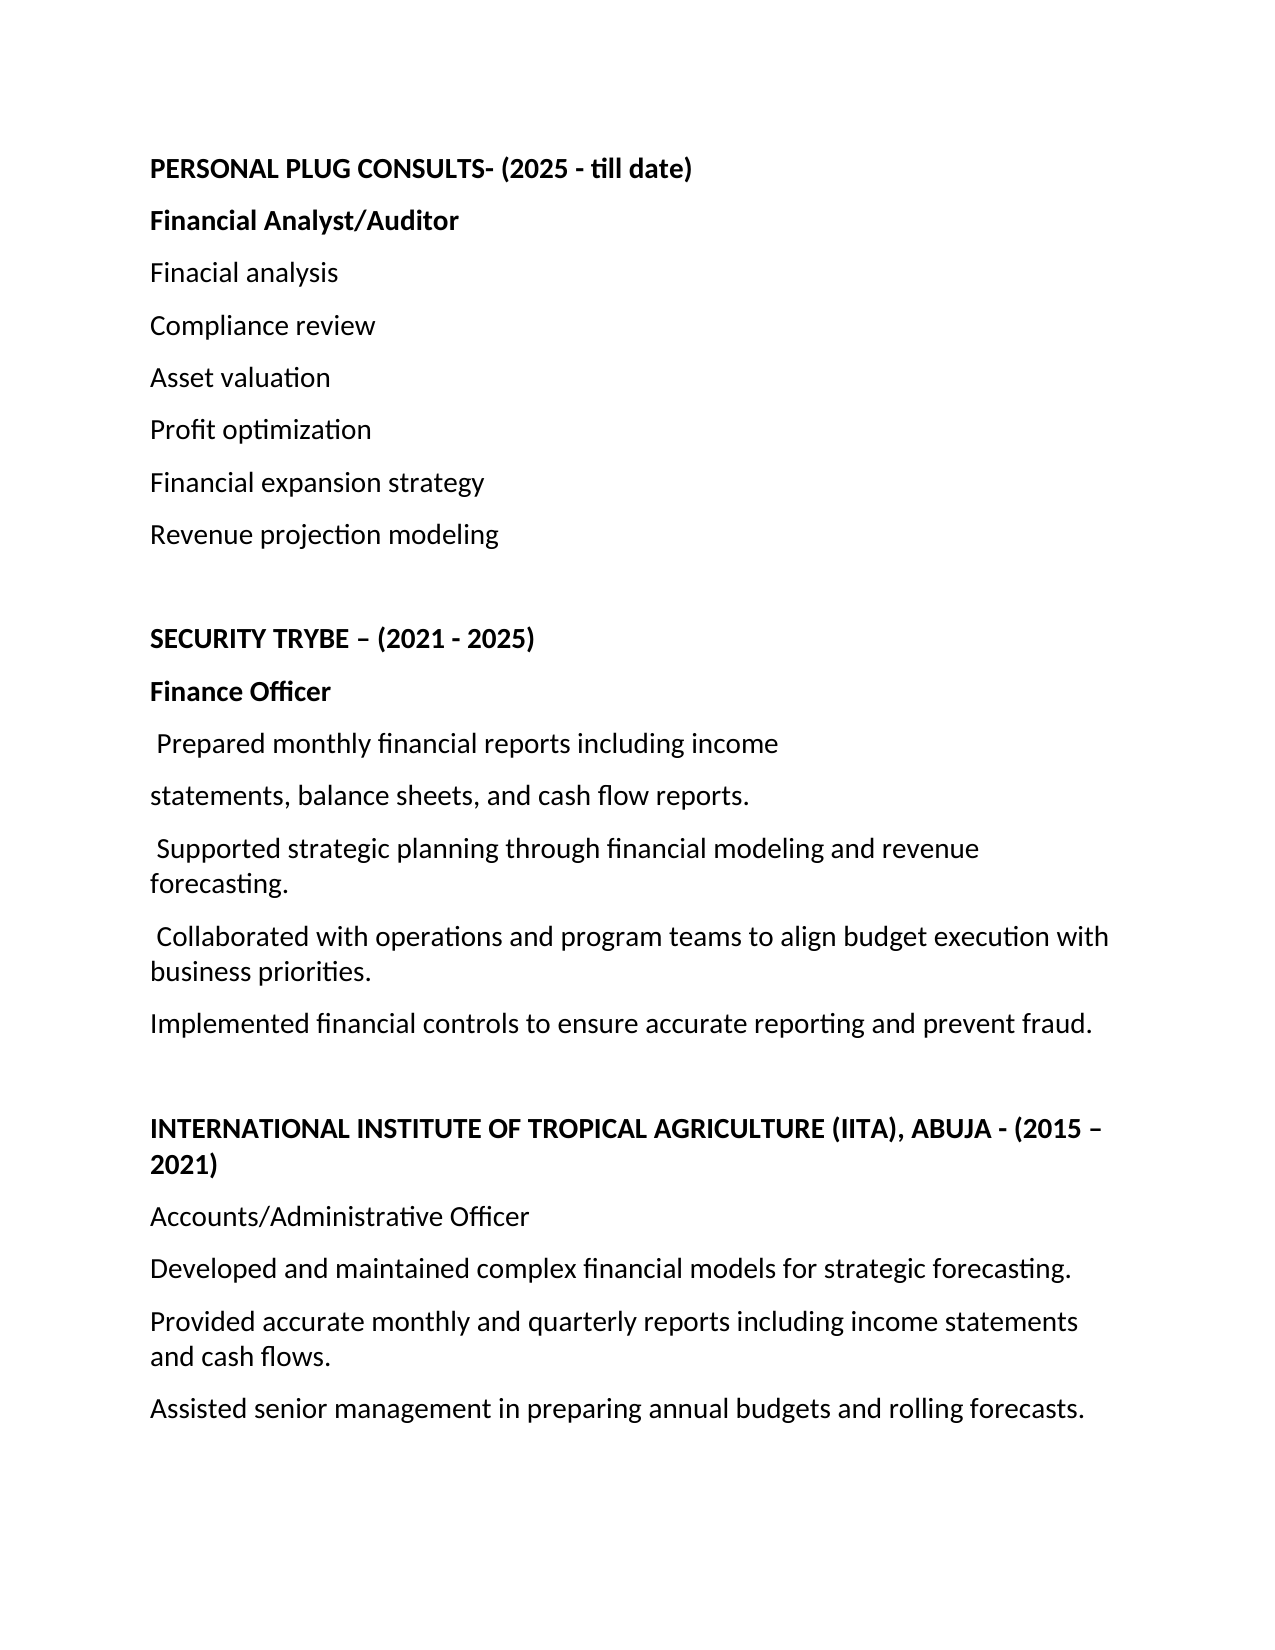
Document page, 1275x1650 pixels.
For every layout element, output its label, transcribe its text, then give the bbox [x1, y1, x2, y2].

text Developed and maintained complex financial models for strategic forecasting. [150, 1250, 1125, 1286]
text PERSONAL PLUG CONSULTS- (2025 - till date) [150, 150, 1125, 186]
text Collaborated with operations and program teams to align budget execution with business priorities. [150, 918, 1125, 989]
text Prepared monthly financial reports including income [150, 725, 1125, 761]
text statements, balance sheets, and cash flow reports. [150, 777, 1125, 813]
text Financial expansion strategy [150, 464, 1125, 499]
text Provided accurate monthly and quarterly reports including income statements and cash flows. [150, 1303, 1125, 1374]
text Asset valuation [150, 359, 1125, 395]
text Compliance review [150, 307, 1125, 342]
text Supported strategic planning through financial modeling and revenue forecasting. [150, 830, 1125, 901]
text Profit optimization [150, 411, 1125, 447]
text Assisted senior management in preparing annual budgets and rolling forecasts. [150, 1391, 1125, 1426]
text SECURITY TRYBE – (2021 - 2025) [150, 621, 1125, 656]
text Financial Analyst/Auditor [150, 202, 1125, 238]
text Finacial analysis [150, 254, 1125, 290]
text INTERNATIONAL INSTITUTE OF TROPICAL AGRICULTURE (IITA), ABUJA - (2015 – 2021) [150, 1110, 1125, 1181]
text Finance Officer [150, 673, 1125, 708]
text Revenue projection modeling [150, 516, 1125, 552]
text Implemented financial controls to ensure accurate reporting and prevent fraud. [150, 1006, 1125, 1041]
text Accounts/Administrative Officer [150, 1198, 1125, 1234]
